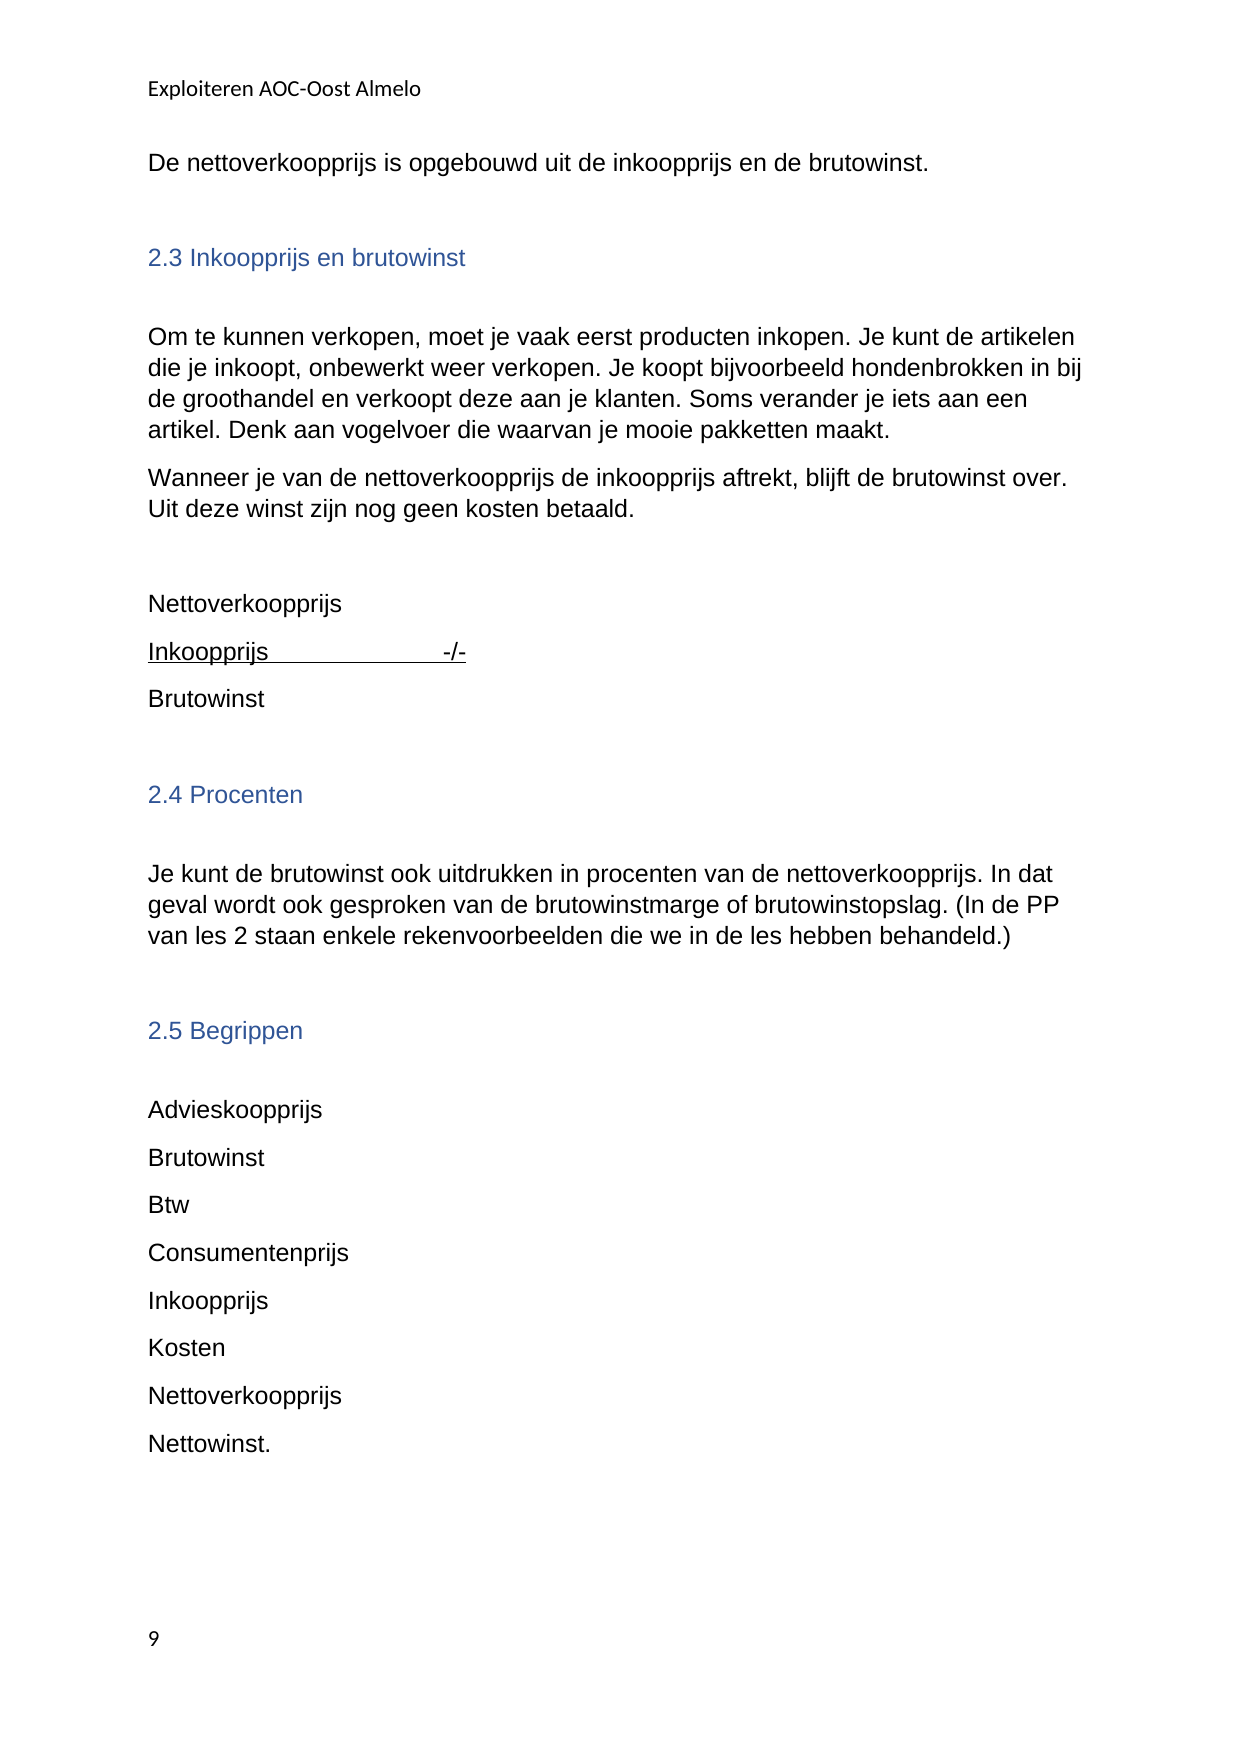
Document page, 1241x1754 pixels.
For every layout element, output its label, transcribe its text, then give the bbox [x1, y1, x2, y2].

subtitle 2.5 Begrippen [148, 1016, 1093, 1045]
text Advieskoopprijs [148, 1095, 1093, 1124]
text Brutowinst [148, 1143, 1093, 1171]
text Nettoverkoopprijs [148, 589, 1093, 618]
text Brutowinst [148, 684, 1093, 713]
text Wanneer je van de nettoverkoopprijs de inkoopprijs aftrekt, blijft de brutowinst over. Uit deze winst zijn nog geen kosten betaald. [148, 463, 1093, 522]
text Btw [148, 1190, 1093, 1219]
text Om te kunnen verkopen, moet je vaak eerst producten inkopen. Je kunt de artikelen die je inkoopt, onbewerkt weer verkopen. Je koopt bijvoorbeeld hondenbrokken in bij de groothandel en verkoopt deze aan je klanten. Soms verander je iets aan een artikel. Denk aan vogelvoer die waarvan je mooie pakketten maakt. [148, 322, 1093, 444]
subtitle 2.3 Inkoopprijs en brutowinst [148, 243, 1093, 272]
text Kosten [148, 1333, 1093, 1362]
text Nettowinst. [148, 1429, 1093, 1458]
text Inkoopprijs -/- [148, 637, 1093, 666]
text Consumentenprijs [148, 1238, 1093, 1267]
text Inkoopprijs [148, 1286, 1093, 1314]
text Nettoverkoopprijs [148, 1381, 1093, 1410]
text Je kunt de brutowinst ook uitdrukken in procenten van de nettoverkoopprijs. In dat geval wordt ook gesproken van de brutowinstmarge of brutowinstopslag. (In de PP van les 2 staan enkele rekenvoorbeelden die we in de les hebben behandeld.) [148, 859, 1093, 949]
text De nettoverkoopprijs is opgebouwd uit de inkoopprijs en de brutowinst. [148, 148, 1093, 176]
subtitle 2.4 Procenten [148, 780, 1093, 809]
